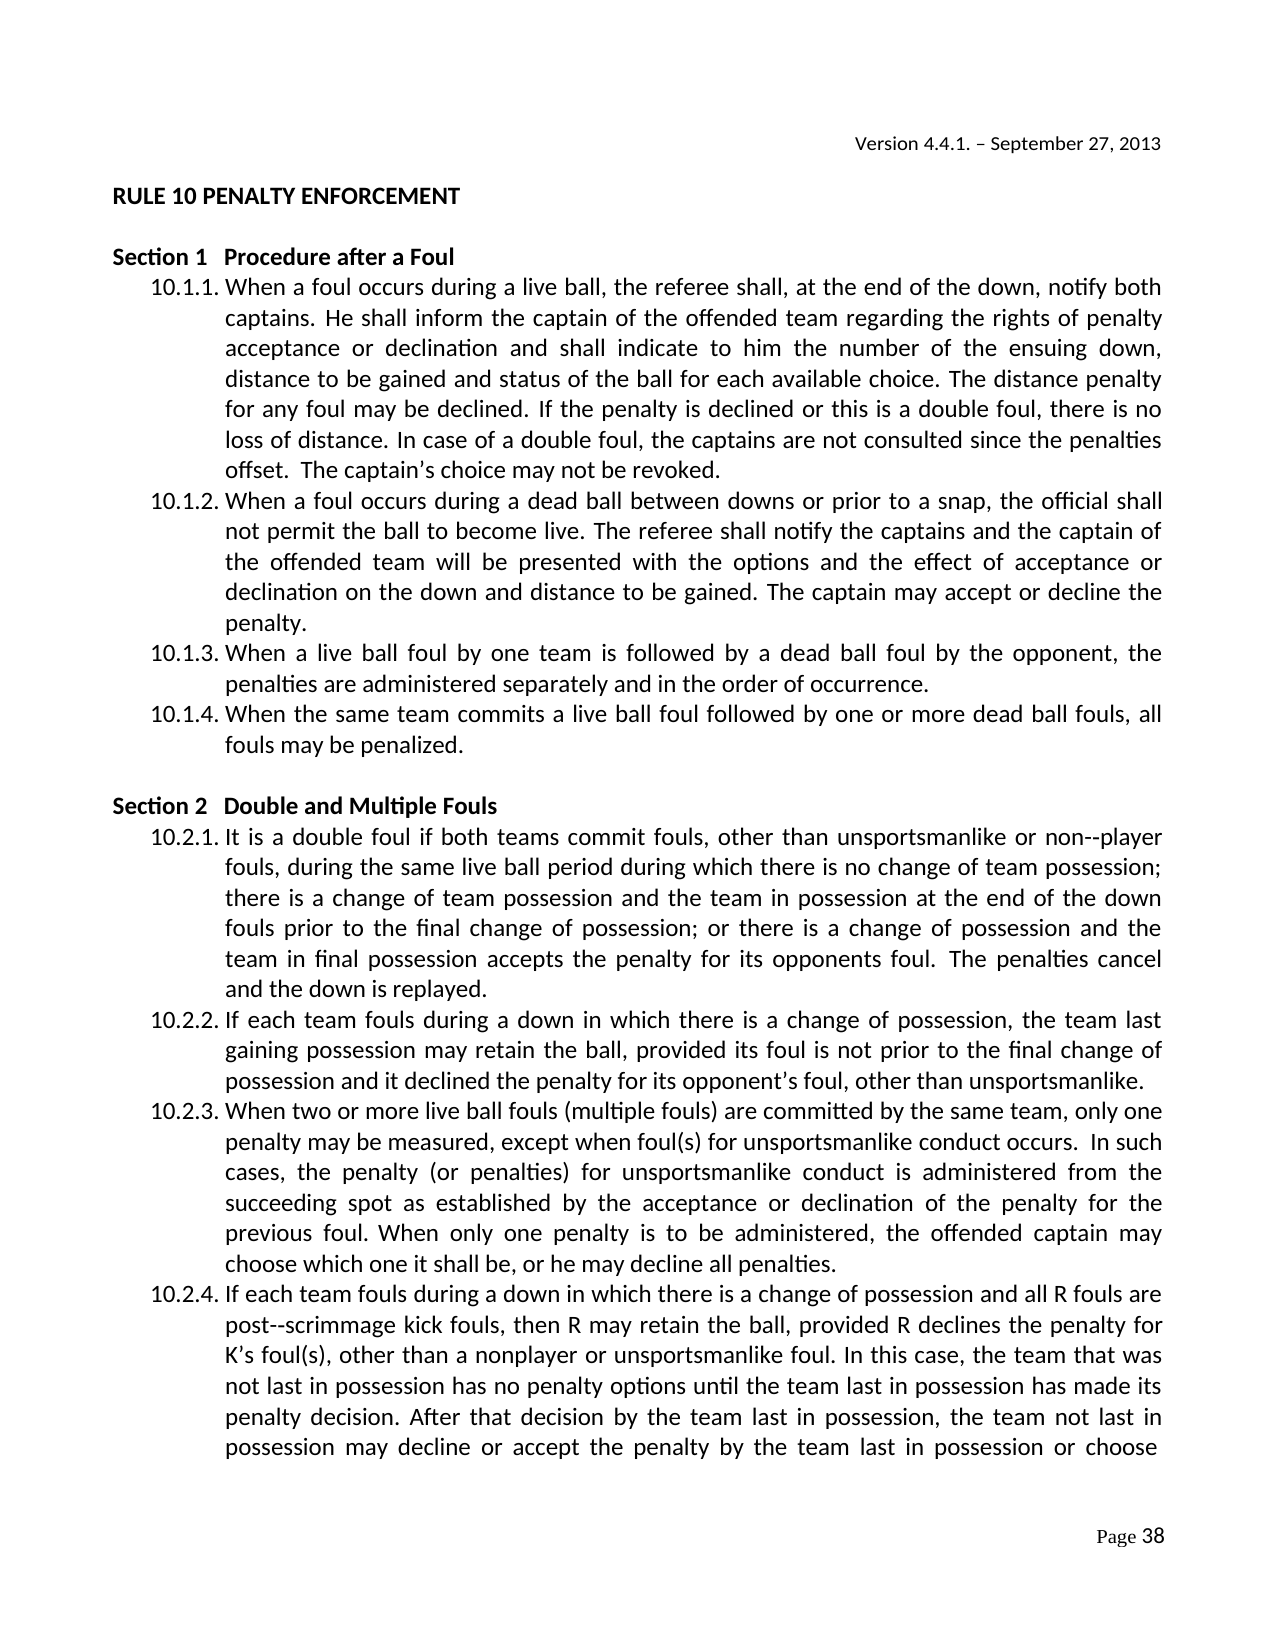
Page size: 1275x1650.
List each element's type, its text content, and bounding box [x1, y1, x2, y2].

list If each team fouls during a down in which there is a change of possession, the team last gaining possession may retain the ball, provided its foul is not prior to the final change of possession and it declined the penalty for its opponent’s foul, other than unsportsmanlike. [150, 1004, 1163, 1095]
list It is a double foul if both teams commit fouls, other than unsportsmanlike or non-­‐player fouls, during the same live ball period during which there is no change of team possession; there is a change of team possession and the team in possession at the end of the down fouls prior to the final change of possession; or there is a change of possession and the team in final possession accepts the penalty for its opponents foul. The penalties cancel and the down is replayed. [150, 821, 1163, 1004]
list When the same team commits a live ball foul followed by one or more dead ball fouls, all fouls may be penalized. [150, 699, 1162, 760]
list When two or more live ball fouls (multiple fouls) are committed by the same team, only one penalty may be measured, except when foul(s) for unsportsmanlike conduct occurs. In such cases, the penalty (or penalties) for unsportsmanlike conduct is administered from the succeeding spot as established by the acceptance or declination of the penalty for the previous foul. When only one penalty is to be administered, the offended captain may choose which one it shall be, or he may decline all penalties. [150, 1095, 1163, 1278]
list When a foul occurs during a live ball, the referee shall, at the end of the down, notify both captains. He shall inform the captain of the offended team regarding the rights of penalty acceptance or declination and shall indicate to him the number of the ensuing down, distance to be gained and status of the ball for each available choice. The distance penalty for any foul may be declined. If the penalty is declined or this is a double foul, there is no loss of distance. In case of a double foul, the captains are not consulted since the penalties offset. The captain’s choice may not be revoked. [150, 271, 1163, 485]
text Section 1 Procedure after a Foul [112, 241, 1175, 271]
list When a live ball foul by one team is followed by a dead ball foul by the opponent, the penalties are administered separately and in the order of occurrence. [150, 638, 1162, 699]
list If each team fouls during a down in which there is a change of possession and all R fouls are post-­‐scrimmage kick fouls, then R may retain the ball, provided R declines the penalty for K’s foul(s), other than a nonplayer or unsportsmanlike foul. In this case, the team that was not last in possession has no penalty options until the team last in possession has made its penalty decision. After that decision by the team last in possession, the team not last in possession may decline or accept the penalty by the team last in possession or choose [150, 1278, 1163, 1462]
list When a foul occurs during a dead ball between downs or prior to a snap, the official shall not permit the ball to become live. The referee shall notify the captains and the captain of the offended team will be presented with the options and the effect of acceptance or declination on the down and distance to be gained. The captain may accept or decline the penalty. [150, 485, 1163, 638]
subtitle RULE 10 PENALTY ENFORCEMENT [112, 180, 1175, 210]
subtitle Section 2 Double and Multiple Fouls [112, 790, 1175, 821]
